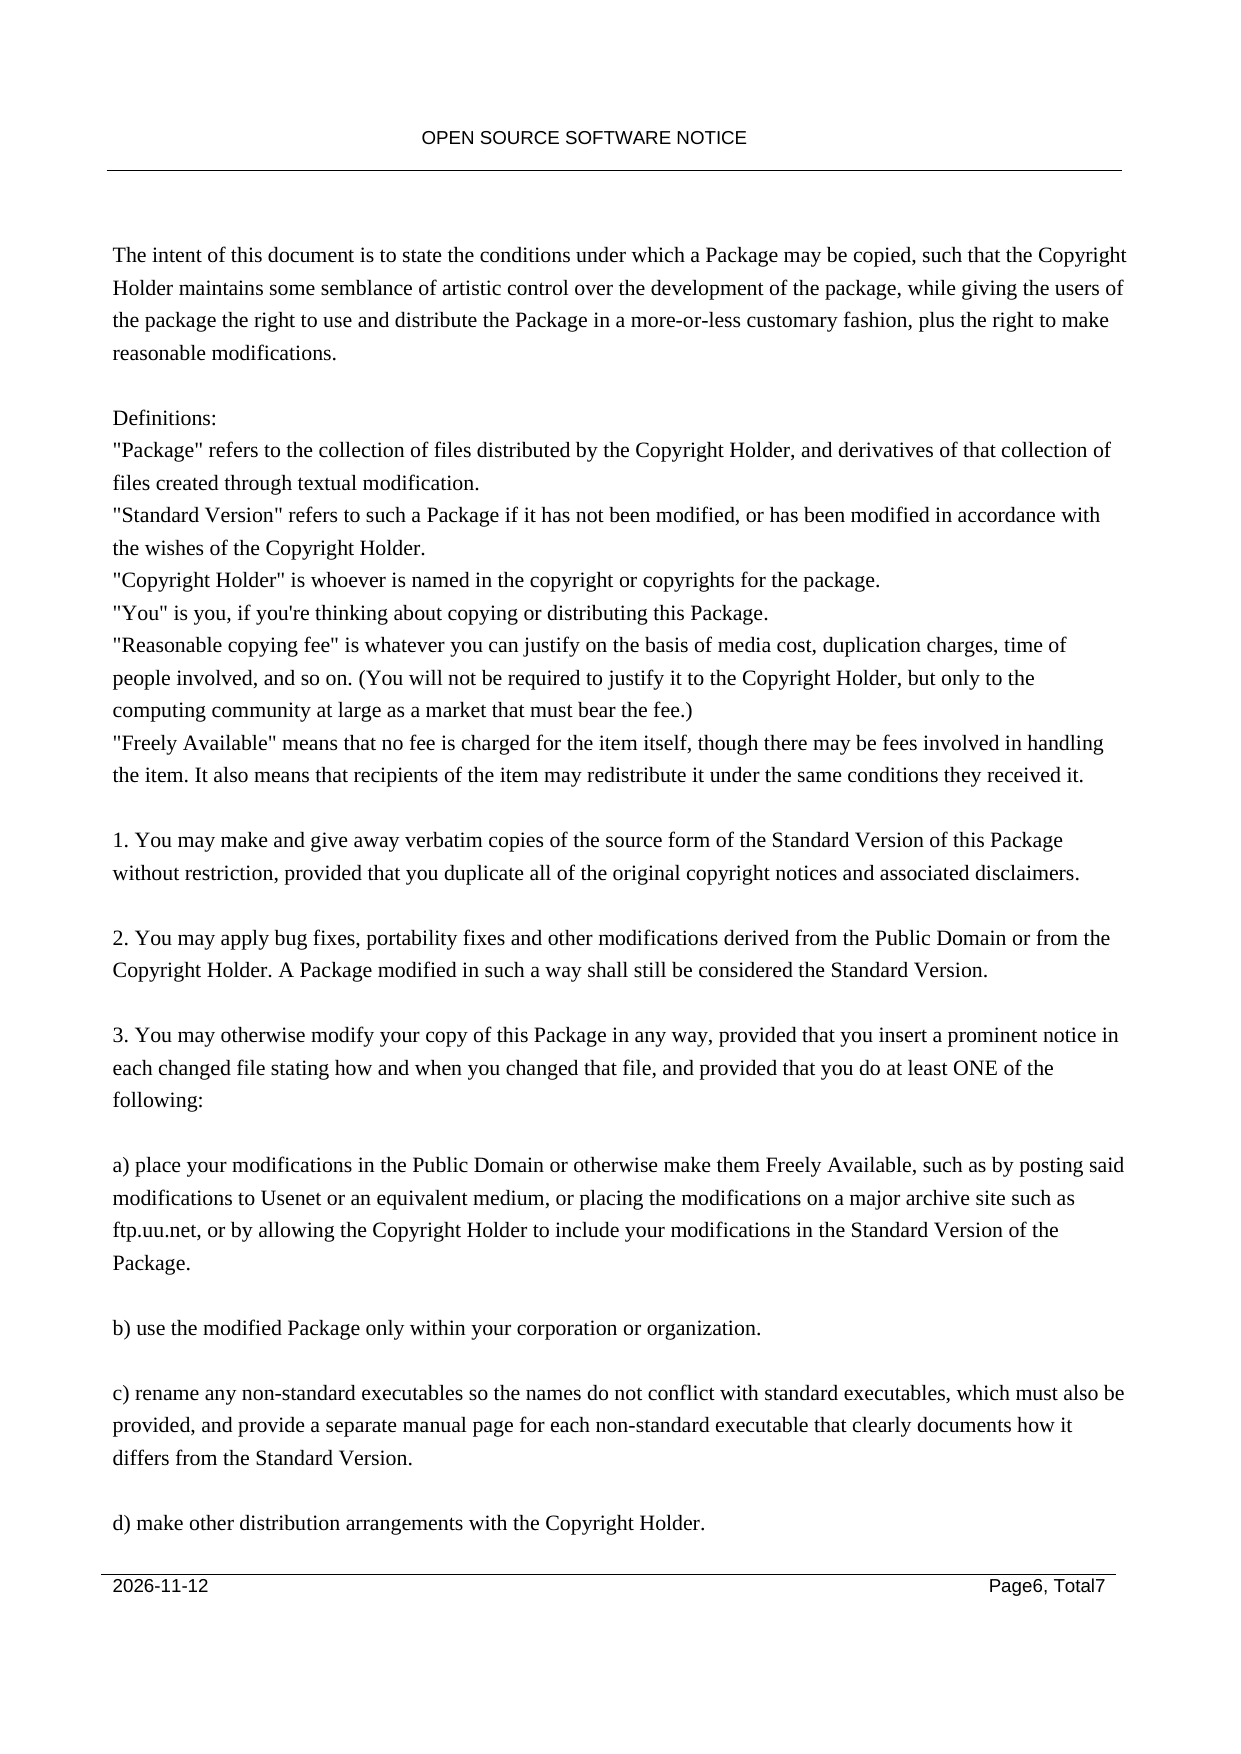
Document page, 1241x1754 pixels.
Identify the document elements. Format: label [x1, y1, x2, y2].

text [112, 206, 1128, 1539]
